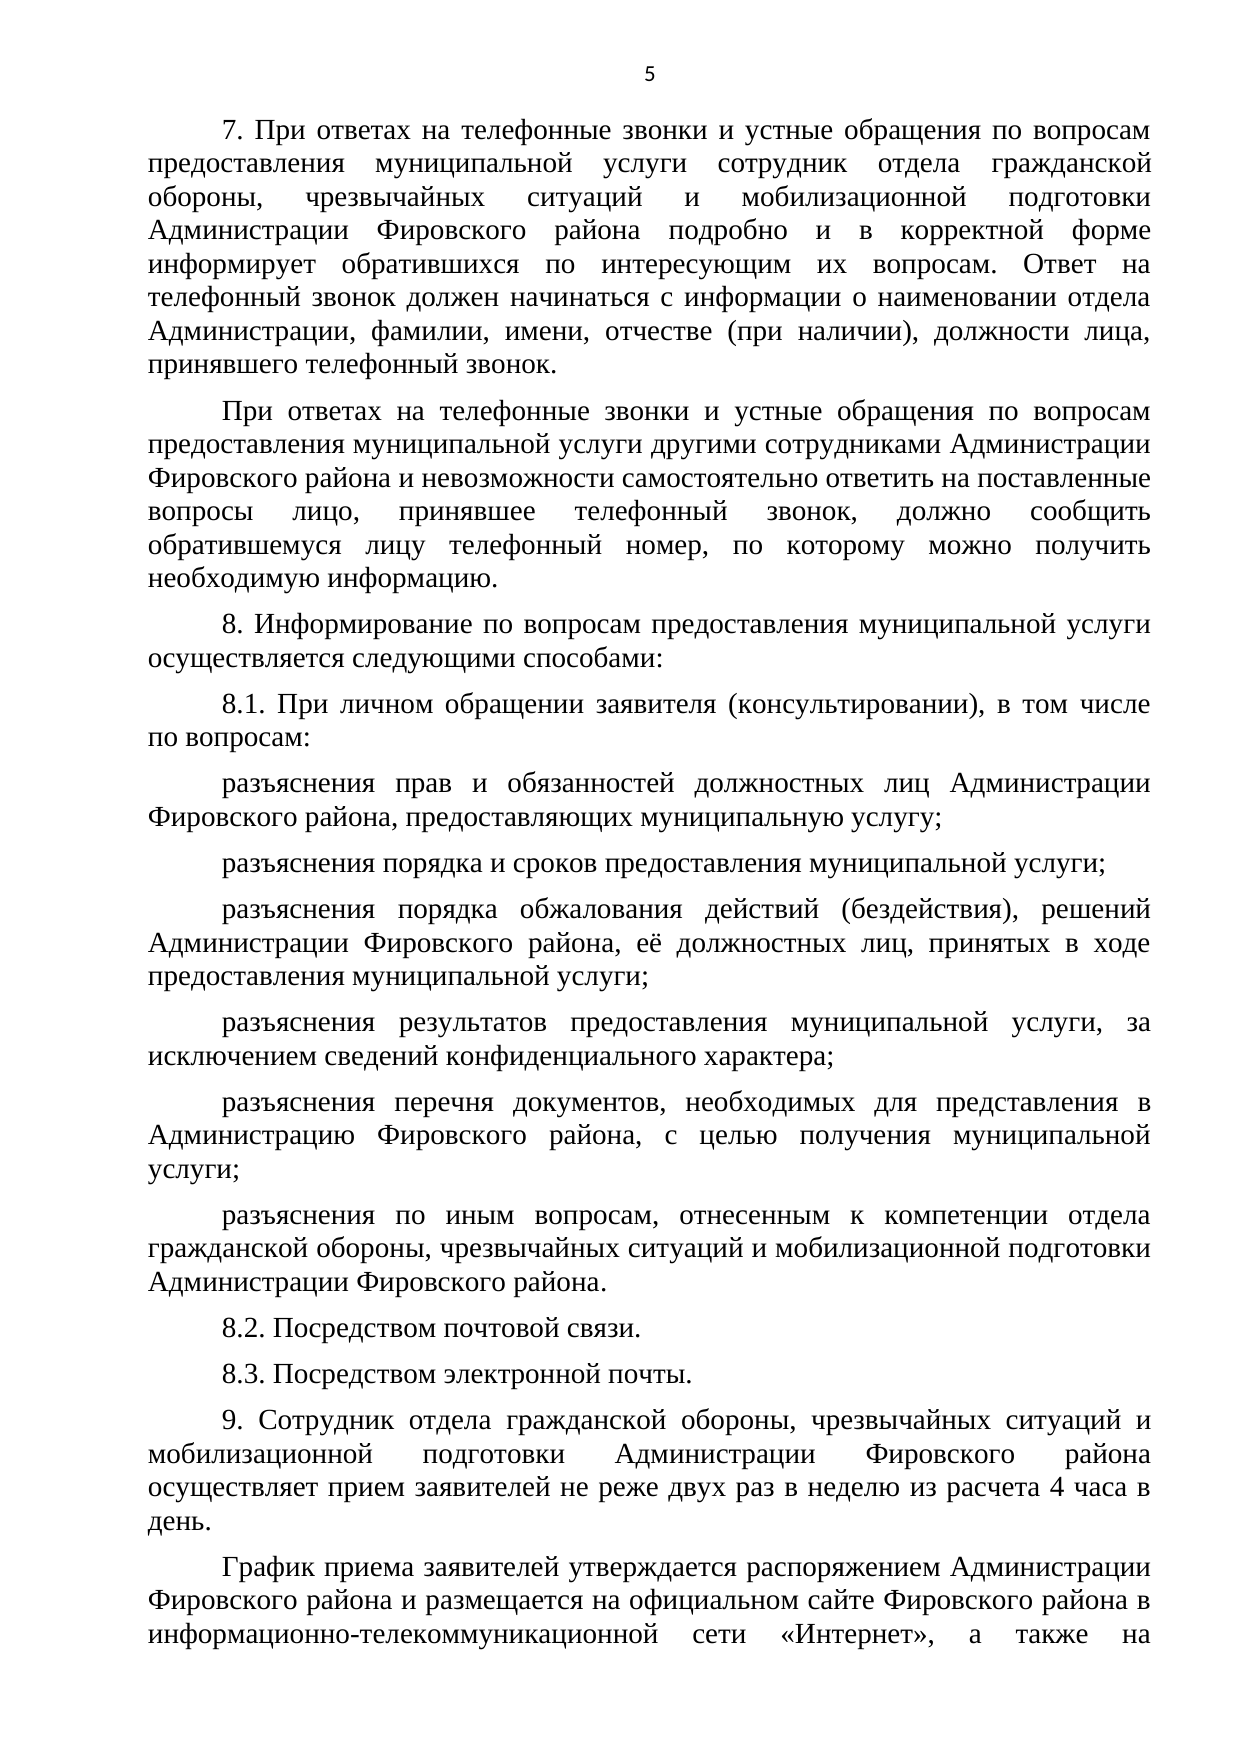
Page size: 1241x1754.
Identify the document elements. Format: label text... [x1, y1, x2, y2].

text 9. Сотрудник отдела гражданской обороны, чрезвычайных ситуаций и мобилизационной подготовки Администрации Фировского района осуществляет прием заявителей не реже двух раз в неделю из расчета 4 часа в день. [148, 1402, 1152, 1536]
text 8. Информирование по вопросам предоставления муниципальной услуги осуществляется следующими способами: [148, 606, 1152, 673]
text разъяснения порядка обжалования действий (бездействия), решений Администрации Фировского района, её должностных лиц, принятых в ходе предоставления муниципальной услуги; [148, 891, 1152, 992]
text 8.1. При личном обращении заявителя (консультировании), в том числе по вопросам: [148, 686, 1152, 753]
text разъяснения порядка и сроков предоставления муниципальной услуги; [148, 845, 1152, 879]
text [148, 1549, 1152, 1649]
text разъяснения прав и обязанностей должностных лиц Администрации Фировского района, предоставляющих муниципальную услугу; [148, 766, 1152, 833]
text разъяснения результатов предоставления муниципальной услуги, за исключением сведений конфиденциального характера; [148, 1004, 1152, 1071]
text разъяснения перечня документов, необходимых для представления в Администрацию Фировского района, с целью получения муниципальной услуги; [148, 1084, 1152, 1184]
text При ответах на телефонные звонки и устные обращения по вопросам предоставления муниципальной услуги другими сотрудниками Администрации Фировского района и невозможности самостоятельно ответить на поставленные вопросы лицо, принявшее телефонный звонок, должно сообщить обратившемуся лицу телефонный номер, по которому можно получить необходимую информацию. [148, 393, 1152, 594]
text 7. При ответах на телефонные звонки и устные обращения по вопросам предоставления муниципальной услуги сотрудник отдела гражданской обороны, чрезвычайных ситуаций и мобилизационной подготовки Администрации Фировского района подробно и в корректной форме информирует обратившихся по интересующим их вопросам. Ответ на телефонный звонок должен начинаться с информации о наименовании отдела Администрации, фамилии, имени, отчестве (при наличии), должности лица, принявшего телефонный звонок. [148, 112, 1152, 380]
text 8.2. Посредством почтовой связи. [148, 1310, 1152, 1344]
text разъяснения по иным вопросам, отнесенным к компетенции отдела гражданской обороны, чрезвычайных ситуаций и мобилизационной подготовки Администрации Фировского района. [148, 1197, 1152, 1298]
text 8.3. Посредством электронной почты. [148, 1356, 1152, 1390]
